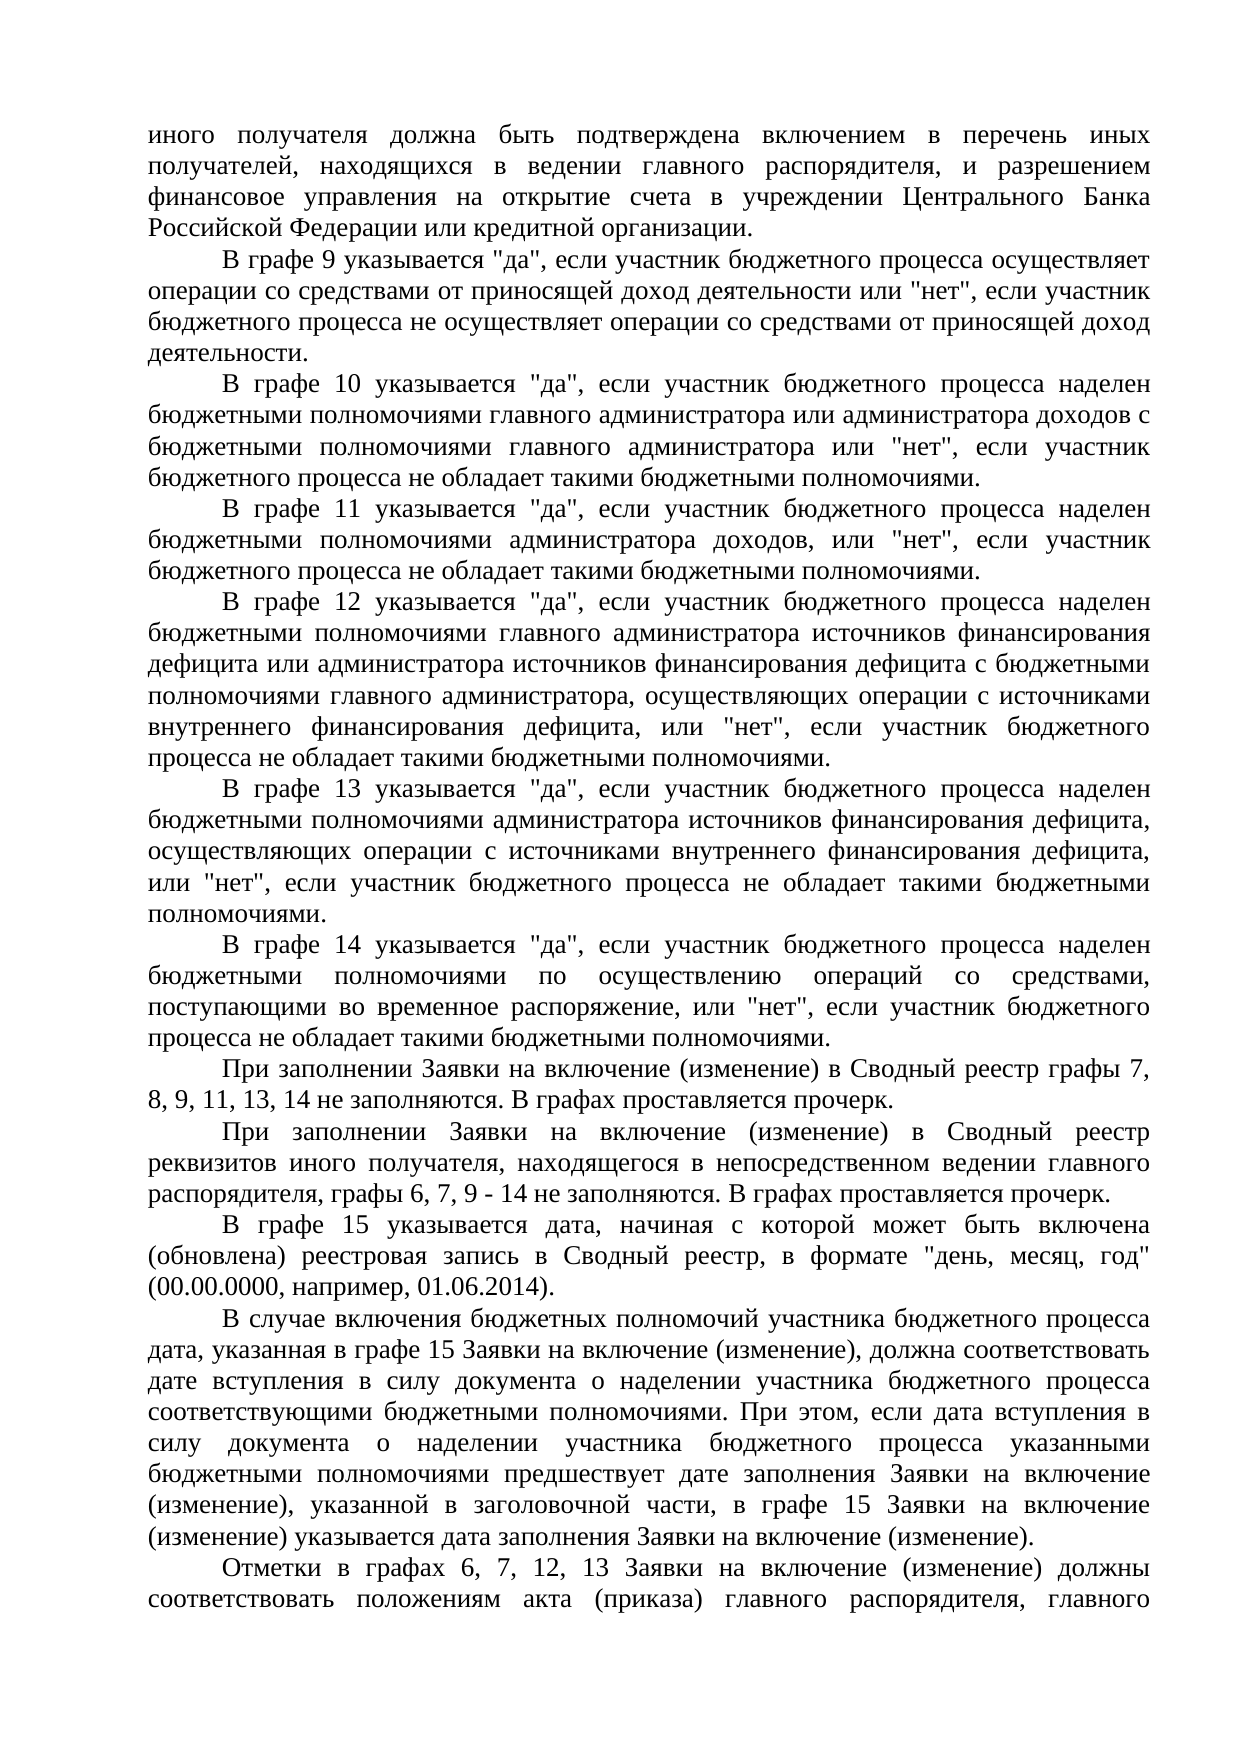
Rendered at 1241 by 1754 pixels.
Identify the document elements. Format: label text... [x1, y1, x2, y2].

text В графе 10 указывается "да", если участник бюджетного процесса наделен бюджетными полномочиями главного администратора или администратора доходов с бюджетными полномочиями главного администратора или "нет", если участник бюджетного процесса не обладает такими бюджетными полномочиями. [148, 367, 1152, 492]
text В графе 9 указывается "да", если участник бюджетного процесса осуществляет операции со средствами от приносящей доход деятельности или "нет", если участник бюджетного процесса не осуществляет операции со средствами от приносящей доход деятельности. [148, 243, 1152, 367]
text При заполнении Заявки на включение (изменение) в Сводный реестр реквизитов иного получателя, находящегося в непосредственном ведении главного распорядителя, графы 6, 7, 9 - 14 не заполняются. В графах проставляется прочерк. [148, 1115, 1152, 1208]
text В графе 13 указывается "да", если участник бюджетного процесса наделен бюджетными полномочиями администратора источников финансирования дефицита, осуществляющих операции с источниками внутреннего финансирования дефицита, или "нет", если участник бюджетного процесса не обладает такими бюджетными полномочиями. [148, 772, 1152, 928]
text В графе 15 указывается дата, начиная с которой может быть включена (обновлена) реестровая запись в Сводный реестр, в формате "день, месяц, год" (00.00.0000, например, 01.06.2014). [148, 1208, 1152, 1302]
text При заполнении Заявки на включение (изменение) в Сводный реестр графы 7, 8, 9, 11, 13, 14 не заполняются. В графах проставляется прочерк. [148, 1052, 1152, 1115]
text В случае включения бюджетных полномочий участника бюджетного процесса дата, указанная в графе 15 Заявки на включение (изменение), должна соответствовать дате вступления в силу документа о наделении участника бюджетного процесса соответствующими бюджетными полномочиями. При этом, если дата вступления в силу документа о наделении участника бюджетного процесса указанными бюджетными полномочиями предшествует дате заполнения Заявки на включение (изменение), указанной в заголовочной части, в графе 15 Заявки на включение (изменение) указывается дата заполнения Заявки на включение (изменение). [148, 1302, 1152, 1551]
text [148, 118, 1152, 243]
text В графе 12 указывается "да", если участник бюджетного процесса наделен бюджетными полномочиями главного администратора источников финансирования дефицита или администратора источников финансирования дефицита с бюджетными полномочиями главного администратора, осуществляющих операции с источниками внутреннего финансирования дефицита, или "нет", если участник бюджетного процесса не обладает такими бюджетными полномочиями. [148, 585, 1152, 772]
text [148, 1551, 1152, 1613]
text В графе 14 указывается "да", если участник бюджетного процесса наделен бюджетными полномочиями по осуществлению операций со средствами, поступающими во временное распоряжение, или "нет", если участник бюджетного процесса не обладает такими бюджетными полномочиями. [148, 928, 1152, 1052]
text В графе 11 указывается "да", если участник бюджетного процесса наделен бюджетными полномочиями администратора доходов, или "нет", если участник бюджетного процесса не обладает такими бюджетными полномочиями. [148, 492, 1152, 585]
